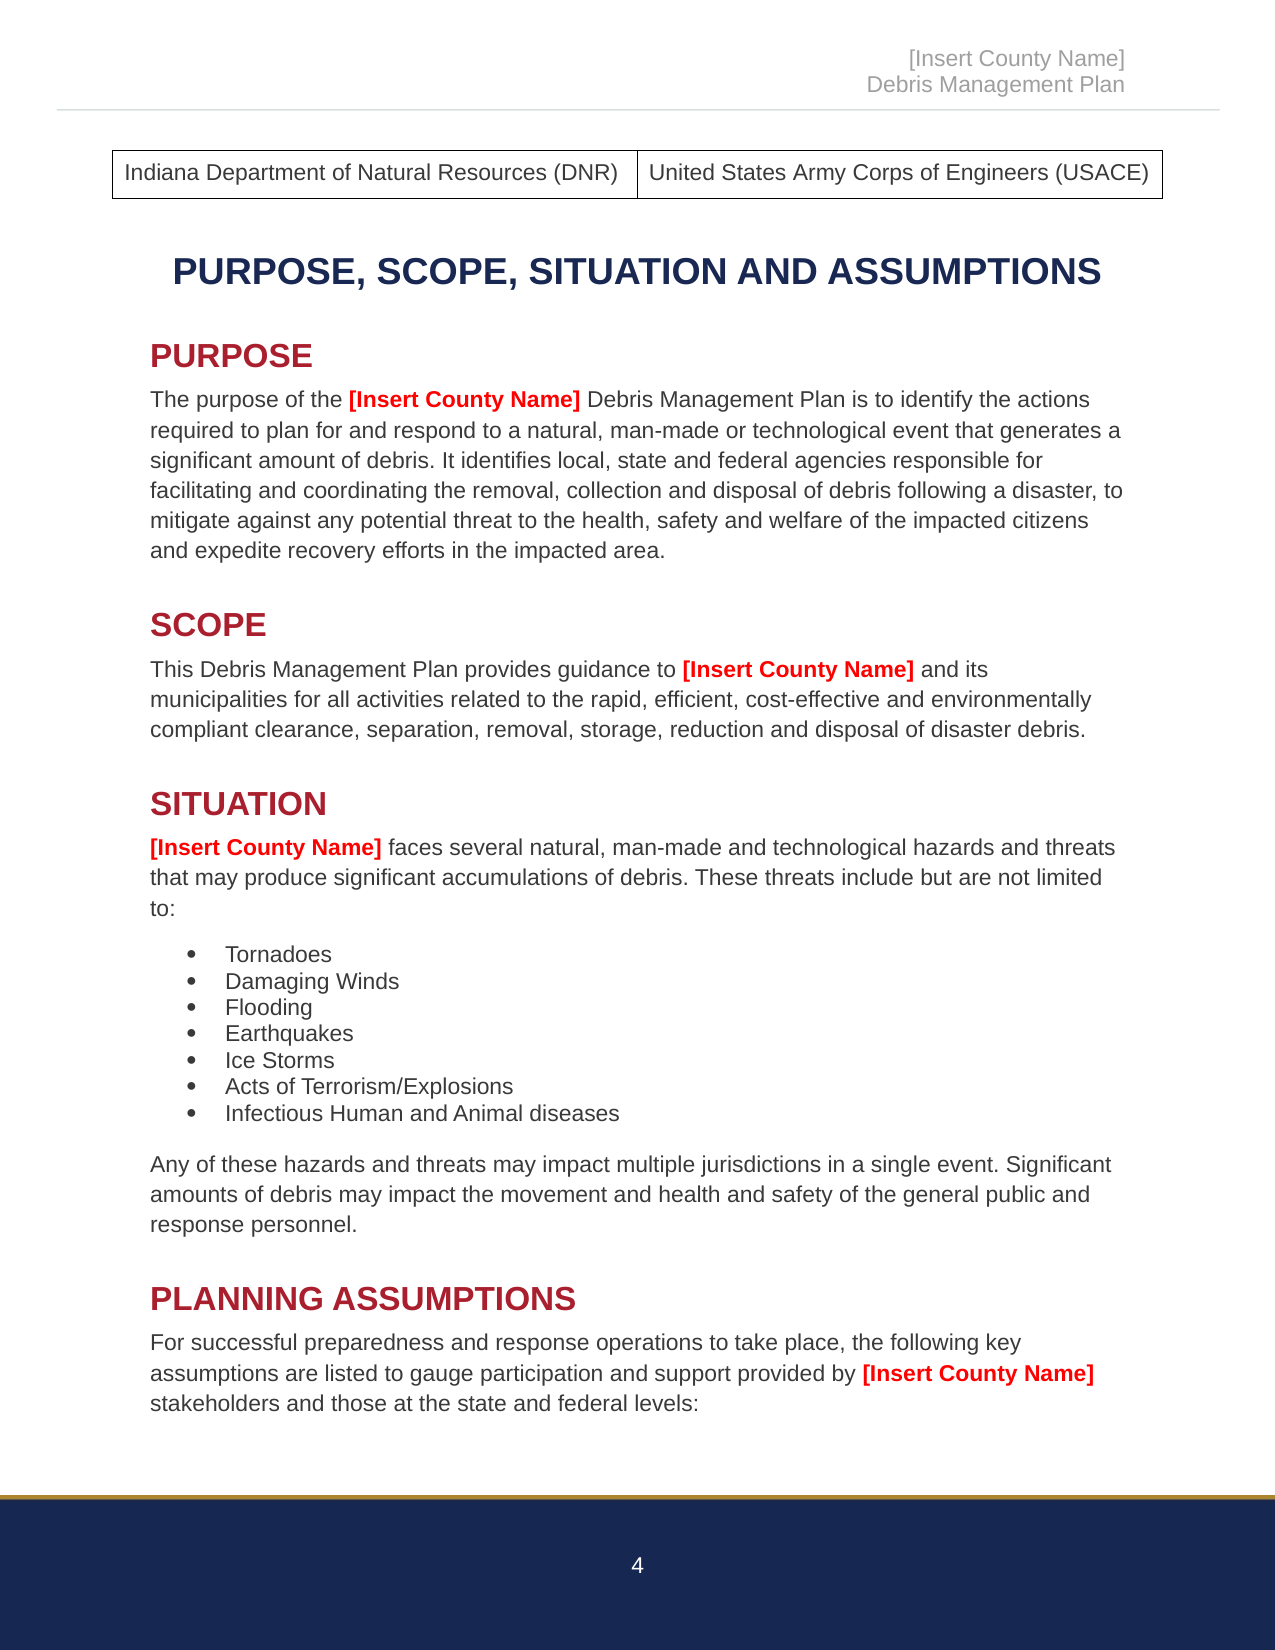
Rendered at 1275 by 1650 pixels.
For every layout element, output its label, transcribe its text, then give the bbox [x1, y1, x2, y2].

picture [0, 0, 1275, 149]
subtitle PURPOSE [150, 336, 1125, 374]
list Acts of Terrorism/Explosions [187, 1073, 1125, 1099]
text [Insert County Name] faces several natural, man-made and technological hazards and threats that may produce significant accumulations of debris. These threats include but are not limited to: [150, 834, 1125, 921]
list Infectious Human and Animal diseases [187, 1099, 1125, 1126]
subtitle PURPOSE, SCOPE, SITUATION AND ASSUMPTIONS [150, 249, 1125, 292]
subtitle PLANNING ASSUMPTIONS [150, 1279, 1125, 1317]
list Tornadoes [187, 941, 1125, 968]
picture [0, 1495, 1275, 1650]
text Any of these hazards and threats may impact multiple jurisdictions in a single event. Significant amounts of debris may impact the movement and health and safety of the general public and response personnel. [150, 1151, 1125, 1238]
subtitle SCOPE [150, 605, 1125, 643]
text For successful preparedness and response operations to take place, the following key assumptions are listed to gauge participation and support provided by [Insert County Name] stakeholders and those at the state and federal levels: [150, 1329, 1125, 1416]
table_cell United States Army Corps of Engineers (USACE) [638, 151, 1162, 198]
text The purpose of the [Insert County Name] Debris Management Plan is to identify the actions required to plan for and respond to a natural, man-made or technological event that generates a significant amount of debris. It identifies local, state and federal agencies responsible for facilitating and coordinating the removal, collection and disposal of debris following a disaster, to mitigate against any potential threat to the health, safety and welfare of the impacted citizens and expedite recovery efforts in the impacted area. [150, 386, 1125, 564]
list Flooding [187, 994, 1125, 1020]
text This Debris Management Plan provides guidance to [Insert County Name] and its municipalities for all activities related to the rapid, efficient, cost-effective and environmentally compliant clearance, separation, removal, storage, reduction and disposal of disaster debris. [150, 656, 1125, 742]
table_cell Indiana Department of Natural Resources (DNR) [113, 151, 637, 198]
list Ice Storms [187, 1047, 1125, 1073]
list Damaging Winds [187, 968, 1125, 994]
subtitle SITUATION [150, 784, 1125, 822]
list Earthquakes [187, 1020, 1125, 1047]
